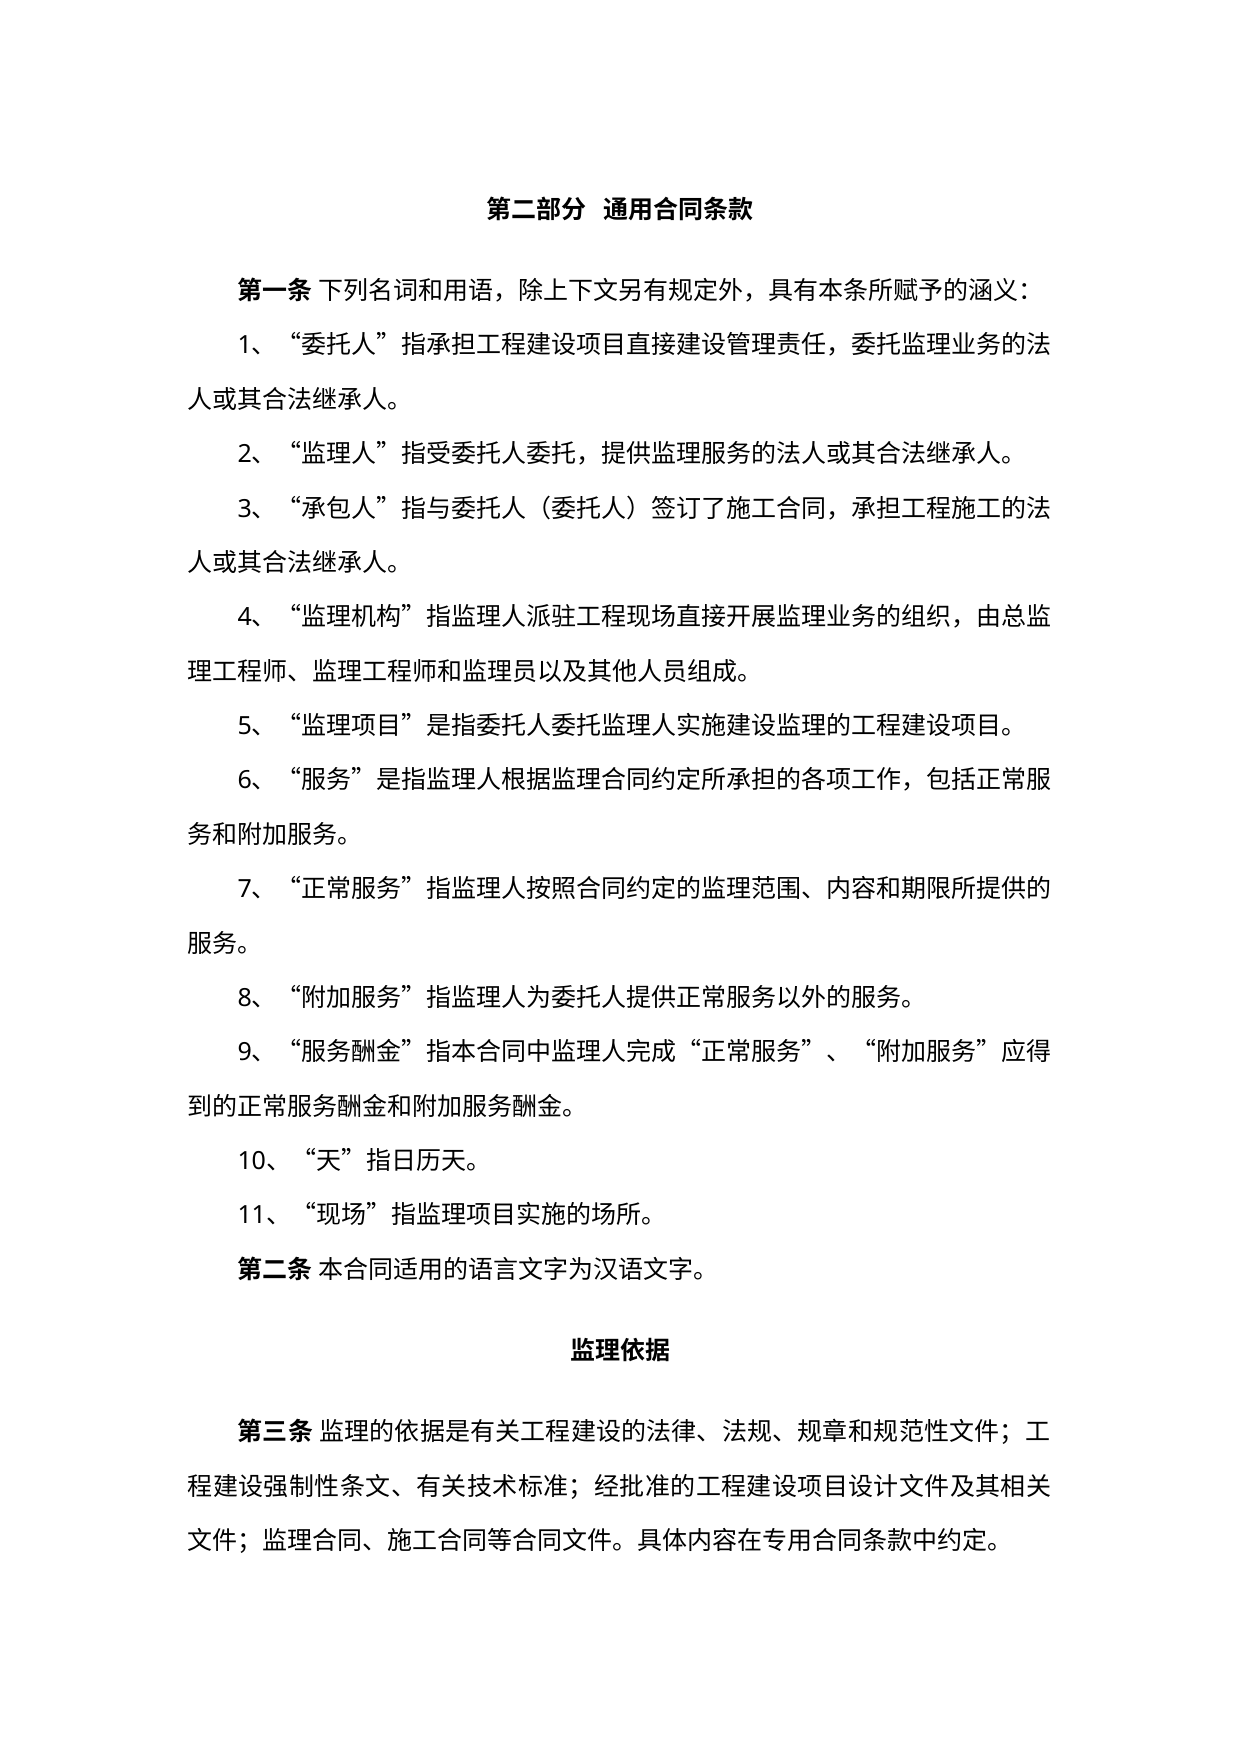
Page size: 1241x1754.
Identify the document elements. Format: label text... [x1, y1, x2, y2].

text 监理依据 [187, 1316, 1053, 1381]
text 8、“附加服务”指监理人为委托人提供正常服务以外的服务。 [187, 977, 1053, 1014]
text 3、“承包人”指与委托人（委托人）签订了施工合同，承担工程施工的法人或其合法继承人。 [187, 488, 1053, 579]
text 第三条 监理的依据是有关工程建设的法律、法规、规章和规范性文件；工程建设强制性条文、有关技术标准；经批准的工程建设项目设计文件及其相关文件；监理合同、施工合同等合同文件。具体内容在专用合同条款中约定。 [187, 1412, 1053, 1557]
text 7、“正常服务”指监理人按照合同约定的监理范围、内容和期限所提供的服务。 [187, 869, 1053, 959]
text 11、“现场”指监理项目实施的场所。 [187, 1195, 1053, 1231]
text 第一条 下列名词和用语，除上下文另有规定外，具有本条所赋予的涵义： [187, 271, 1053, 307]
text 第二条 本合同适用的语言文字为汉语文字。 [187, 1249, 1053, 1286]
text 5、“监理项目”是指委托人委托监理人实施建设监理的工程建设项目。 [187, 706, 1053, 742]
text 10、“天”指日历天。 [187, 1141, 1053, 1177]
text 4、“监理机构”指监理人派驻工程现场直接开展监理业务的组织，由总监理工程师、监理工程师和监理员以及其他人员组成。 [187, 597, 1053, 687]
text 第二部分 通用合同条款 [187, 189, 1053, 225]
text 9、“服务酬金”指本合同中监理人完成“正常服务”、“附加服务”应得到的正常服务酬金和附加服务酬金。 [187, 1032, 1053, 1122]
text 6、“服务”是指监理人根据监理合同约定所承担的各项工作，包括正常服务和附加服务。 [187, 760, 1053, 851]
text 1、“委托人”指承担工程建设项目直接建设管理责任，委托监理业务的法人或其合法继承人。 [187, 325, 1053, 416]
text 2、“监理人”指受委托人委托，提供监理服务的法人或其合法继承人。 [187, 434, 1053, 470]
